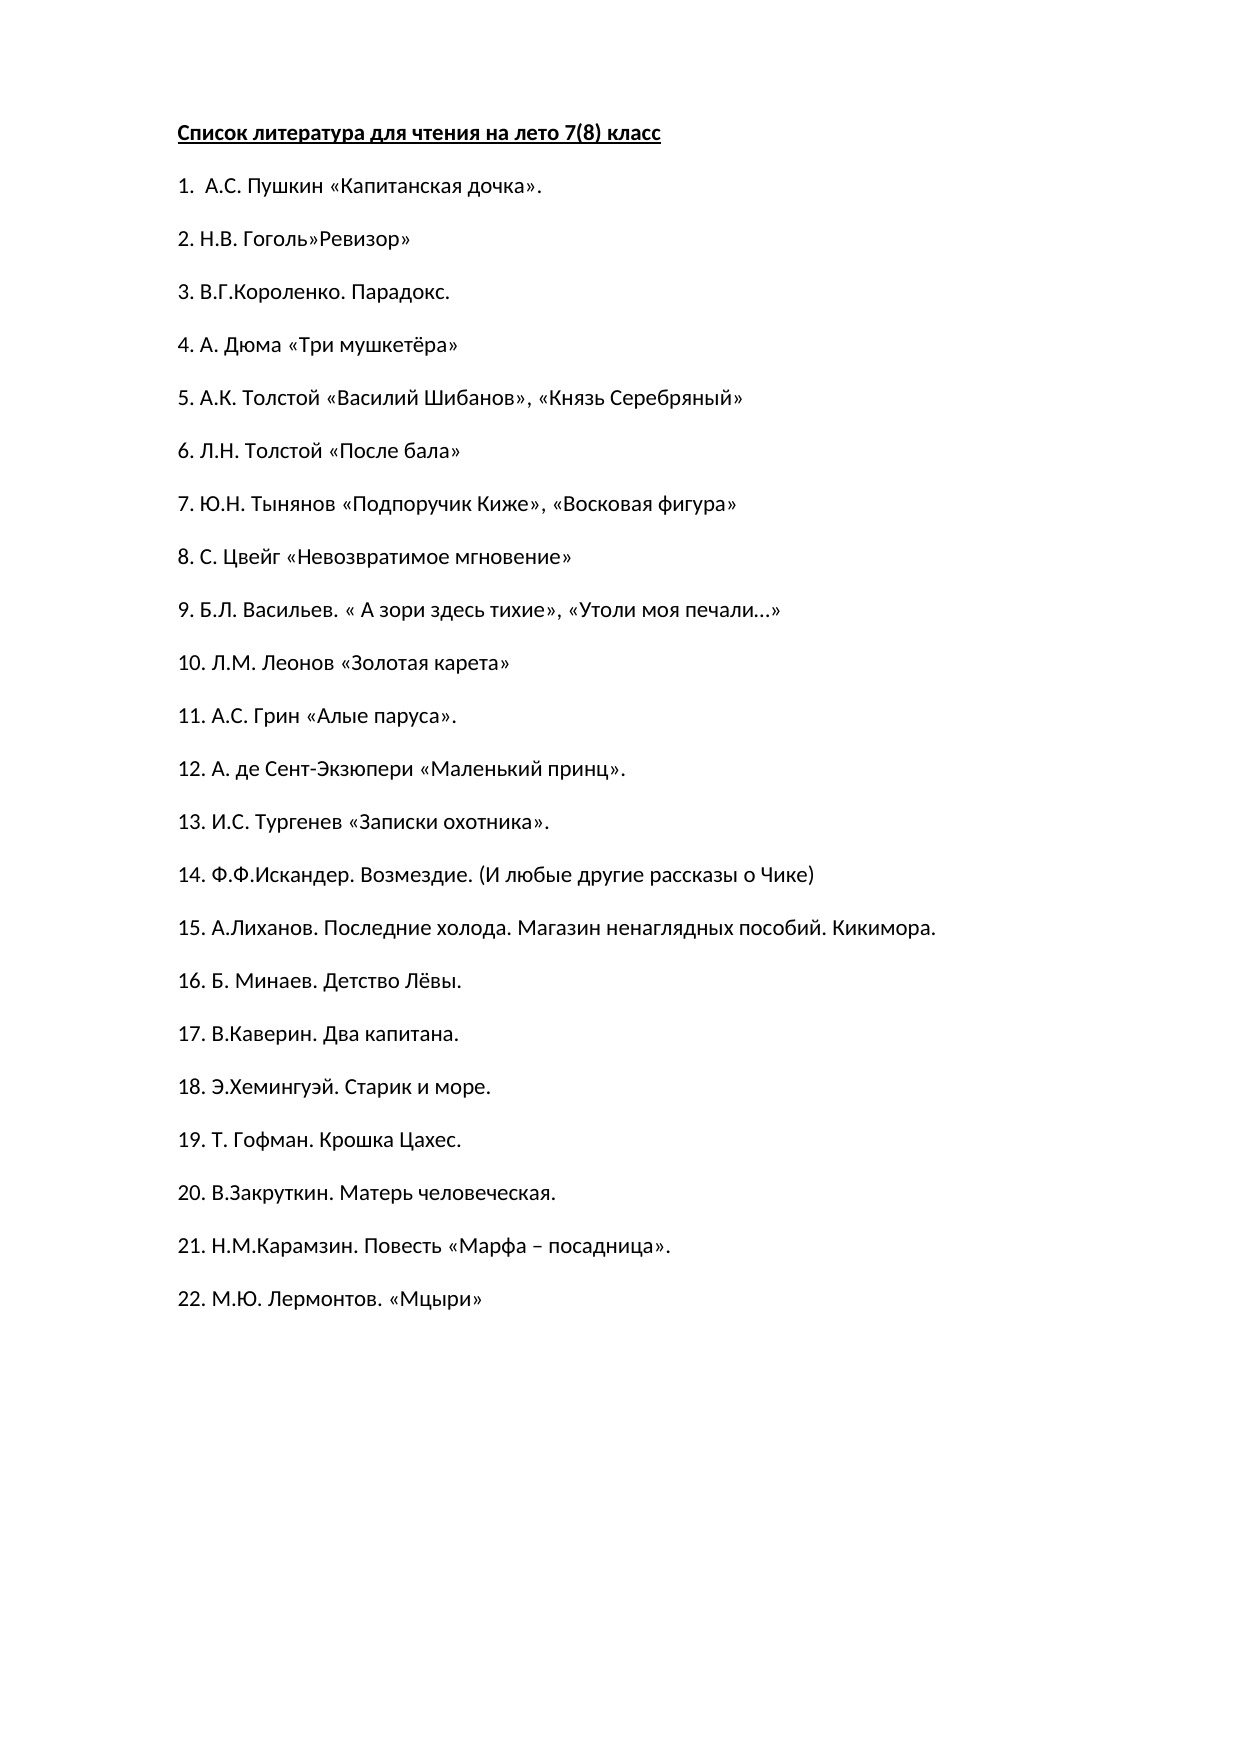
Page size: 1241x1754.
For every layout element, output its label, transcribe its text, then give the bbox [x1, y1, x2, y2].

text Список литература для чтения на лето 7(8) класс [177, 118, 1152, 146]
text 5. А.К. Толстой «Василий Шибанов», «Князь Серебряный» [177, 383, 1152, 411]
text 16. Б. Минаев. Детство Лёвы. [177, 966, 1152, 994]
text 19. Т. Гофман. Крошка Цахес. [177, 1126, 1152, 1153]
text 20. В.Закруткин. Матерь человеческая. [177, 1178, 1152, 1207]
text 10. Л.М. Леонов «Золотая карета» [177, 648, 1152, 676]
text 6. Л.Н. Толстой «После бала» [177, 436, 1152, 464]
text 13. И.С. Тургенев «Записки охотника». [177, 807, 1152, 835]
text 7. Ю.Н. Тынянов «Подпоручик Киже», «Восковая фигура» [177, 489, 1152, 517]
text 17. В.Каверин. Два капитана. [177, 1019, 1152, 1047]
text 8. С. Цвейг «Невозвратимое мгновение» [177, 542, 1152, 570]
text 1. А.С. Пушкин «Капитанская дочка». [177, 171, 1152, 199]
text 21. Н.М.Карамзин. Повесть «Марфа – посадница». [177, 1232, 1152, 1259]
text 3. В.Г.Короленко. Парадокс. [177, 277, 1152, 305]
text 14. Ф.Ф.Искандер. Возмездие. (И любые другие рассказы о Чике) [177, 860, 1152, 888]
text 2. Н.В. Гоголь»Ревизор» [177, 224, 1152, 252]
text 11. А.С. Грин «Алые паруса». [177, 701, 1152, 729]
text 15. А.Лиханов. Последние холода. Магазин ненаглядных пособий. Кикимора. [177, 913, 1152, 941]
text 18. Э.Хемингуэй. Старик и море. [177, 1072, 1152, 1101]
text 4. А. Дюма «Три мушкетёра» [177, 330, 1152, 358]
text 9. Б.Л. Васильев. « А зори здесь тихие», «Утоли моя печали…» [177, 595, 1152, 623]
text 12. А. де Сент-Экзюпери «Маленький принц». [177, 754, 1152, 782]
text 22. М.Ю. Лермонтов. «Мцыри» [177, 1284, 1152, 1313]
